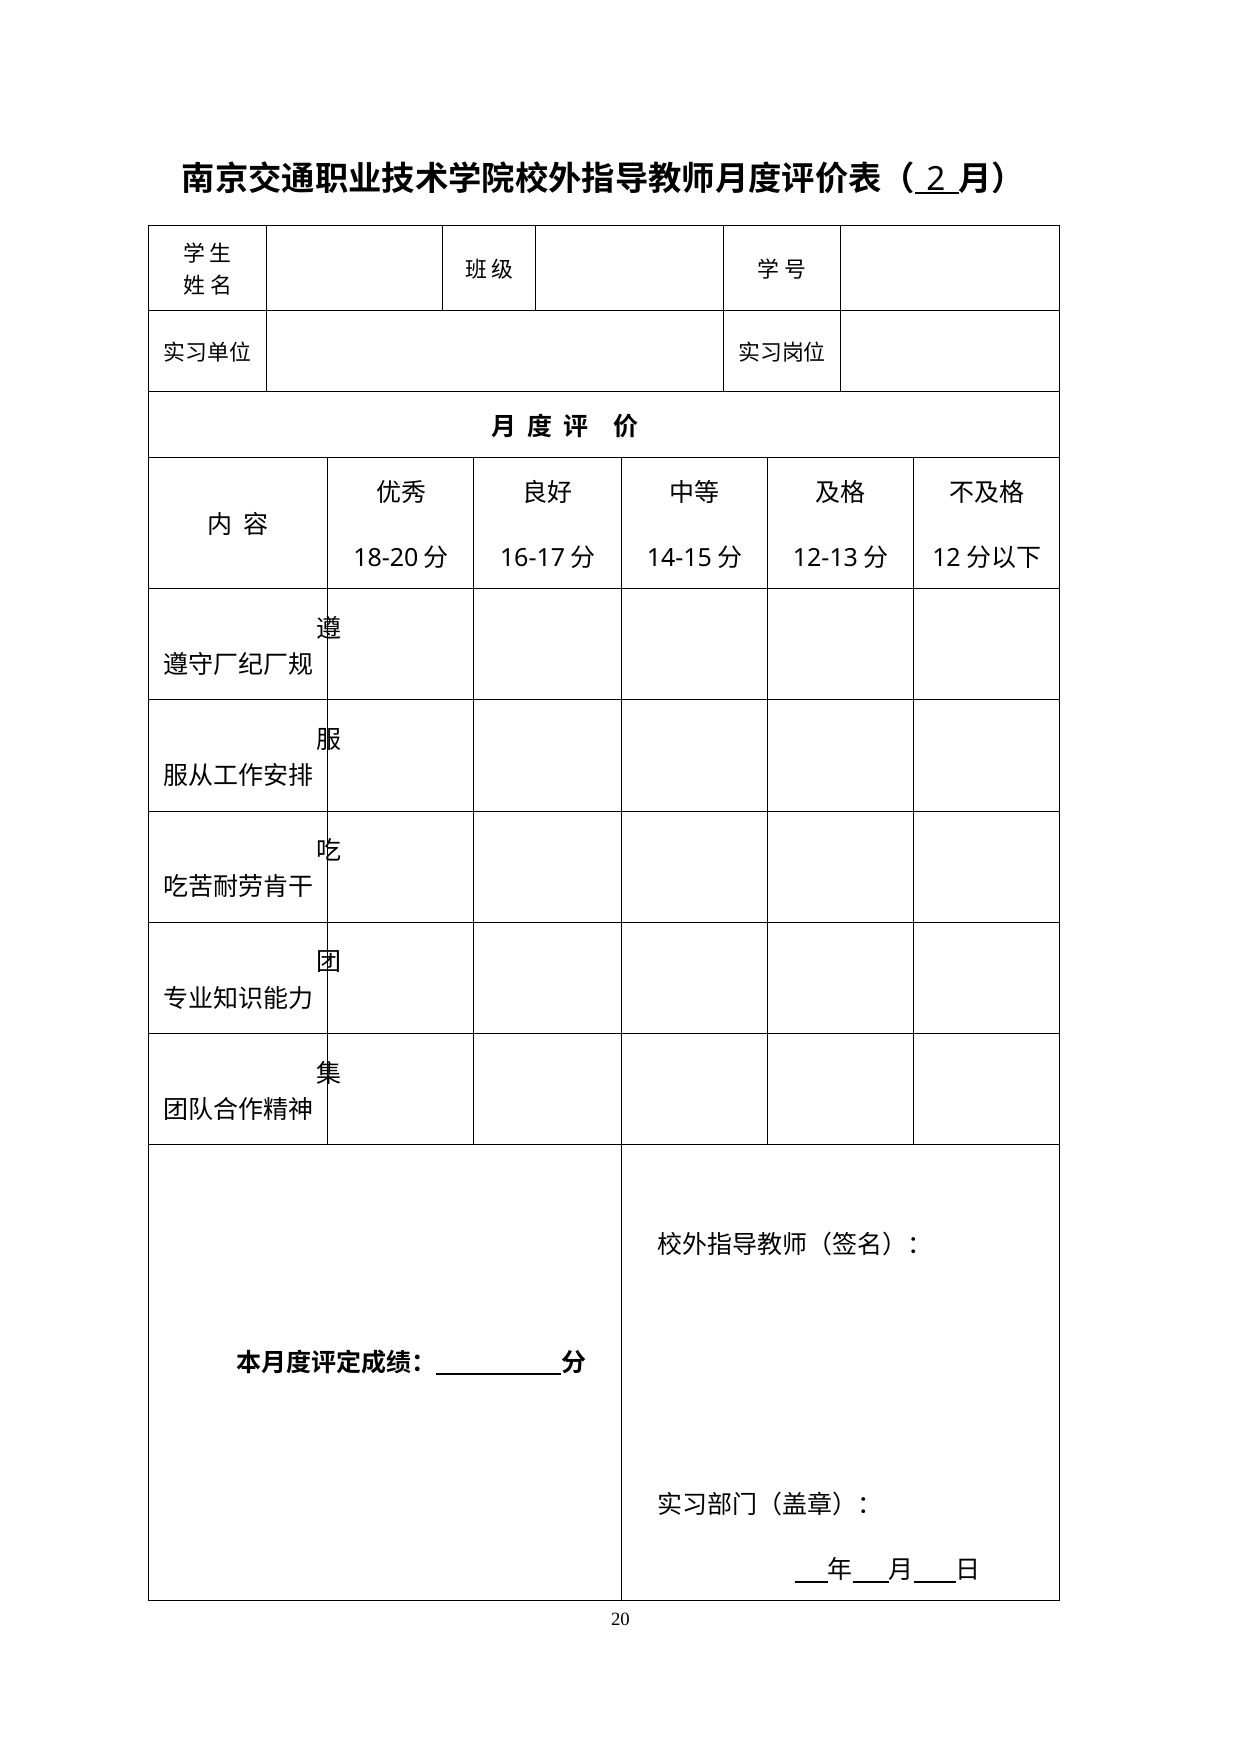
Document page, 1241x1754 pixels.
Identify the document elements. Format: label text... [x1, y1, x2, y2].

table_cell 不及格 12分以下 [914, 458, 1059, 588]
table_cell [914, 812, 1059, 922]
table_cell [768, 589, 913, 699]
table_cell 月 度 评 价 [149, 392, 1059, 457]
table_cell 实习岗位 [724, 311, 840, 391]
table_cell 内 容 [149, 458, 327, 588]
table_cell [768, 700, 913, 811]
table_cell [622, 812, 767, 922]
table_header [536, 226, 723, 310]
table_cell [267, 311, 723, 391]
table_header 学 生 姓 名 [149, 226, 266, 310]
table_cell [474, 1034, 621, 1144]
table_cell [328, 589, 473, 699]
table_cell 实习单位 [149, 311, 266, 391]
table_cell [768, 1034, 913, 1144]
table_cell 吃吃苦耐劳肯干 [149, 812, 327, 922]
table_cell [768, 923, 913, 1033]
table_header [267, 226, 442, 310]
table_cell 本月度评定成绩： 分 [149, 1145, 621, 1600]
table_cell [622, 1034, 767, 1144]
table_cell [914, 923, 1059, 1033]
table_cell [328, 1034, 473, 1144]
table_cell [622, 589, 767, 699]
table_cell [914, 589, 1059, 699]
table_cell [914, 700, 1059, 811]
table_cell [841, 311, 1059, 391]
table_cell [914, 1034, 1059, 1144]
table_cell 良好 16-17分 [474, 458, 621, 588]
table_header 学 号 [724, 226, 840, 310]
table_cell 校外指导教师（签名）： 实习部门（盖章）： 年 月 日 [622, 1145, 1059, 1600]
table_cell [474, 812, 621, 922]
table_cell 遵遵守厂纪厂规 [149, 589, 327, 699]
table_cell 及格 12-13分 [768, 458, 913, 588]
table_cell 集团队合作精神 [149, 1034, 327, 1144]
table_cell [622, 923, 767, 1033]
table_cell [474, 923, 621, 1033]
table_header 班 级 [443, 226, 535, 310]
table_cell 中等 14-15分 [622, 458, 767, 588]
table_cell [474, 700, 621, 811]
table_header [841, 226, 1059, 310]
text 南京交通职业技术学院校外指导教师月度评价表（ 2 月） [148, 143, 1092, 208]
table_cell 服服从工作安排 [149, 700, 327, 811]
table_cell [328, 923, 473, 1033]
table_cell [768, 812, 913, 922]
table_cell [328, 700, 473, 811]
table_cell 优秀 18-20分 [328, 458, 473, 588]
table_cell 团专业知识能力 [149, 923, 327, 1033]
table_cell [622, 700, 767, 811]
table_cell [328, 812, 473, 922]
table_cell [474, 589, 621, 699]
